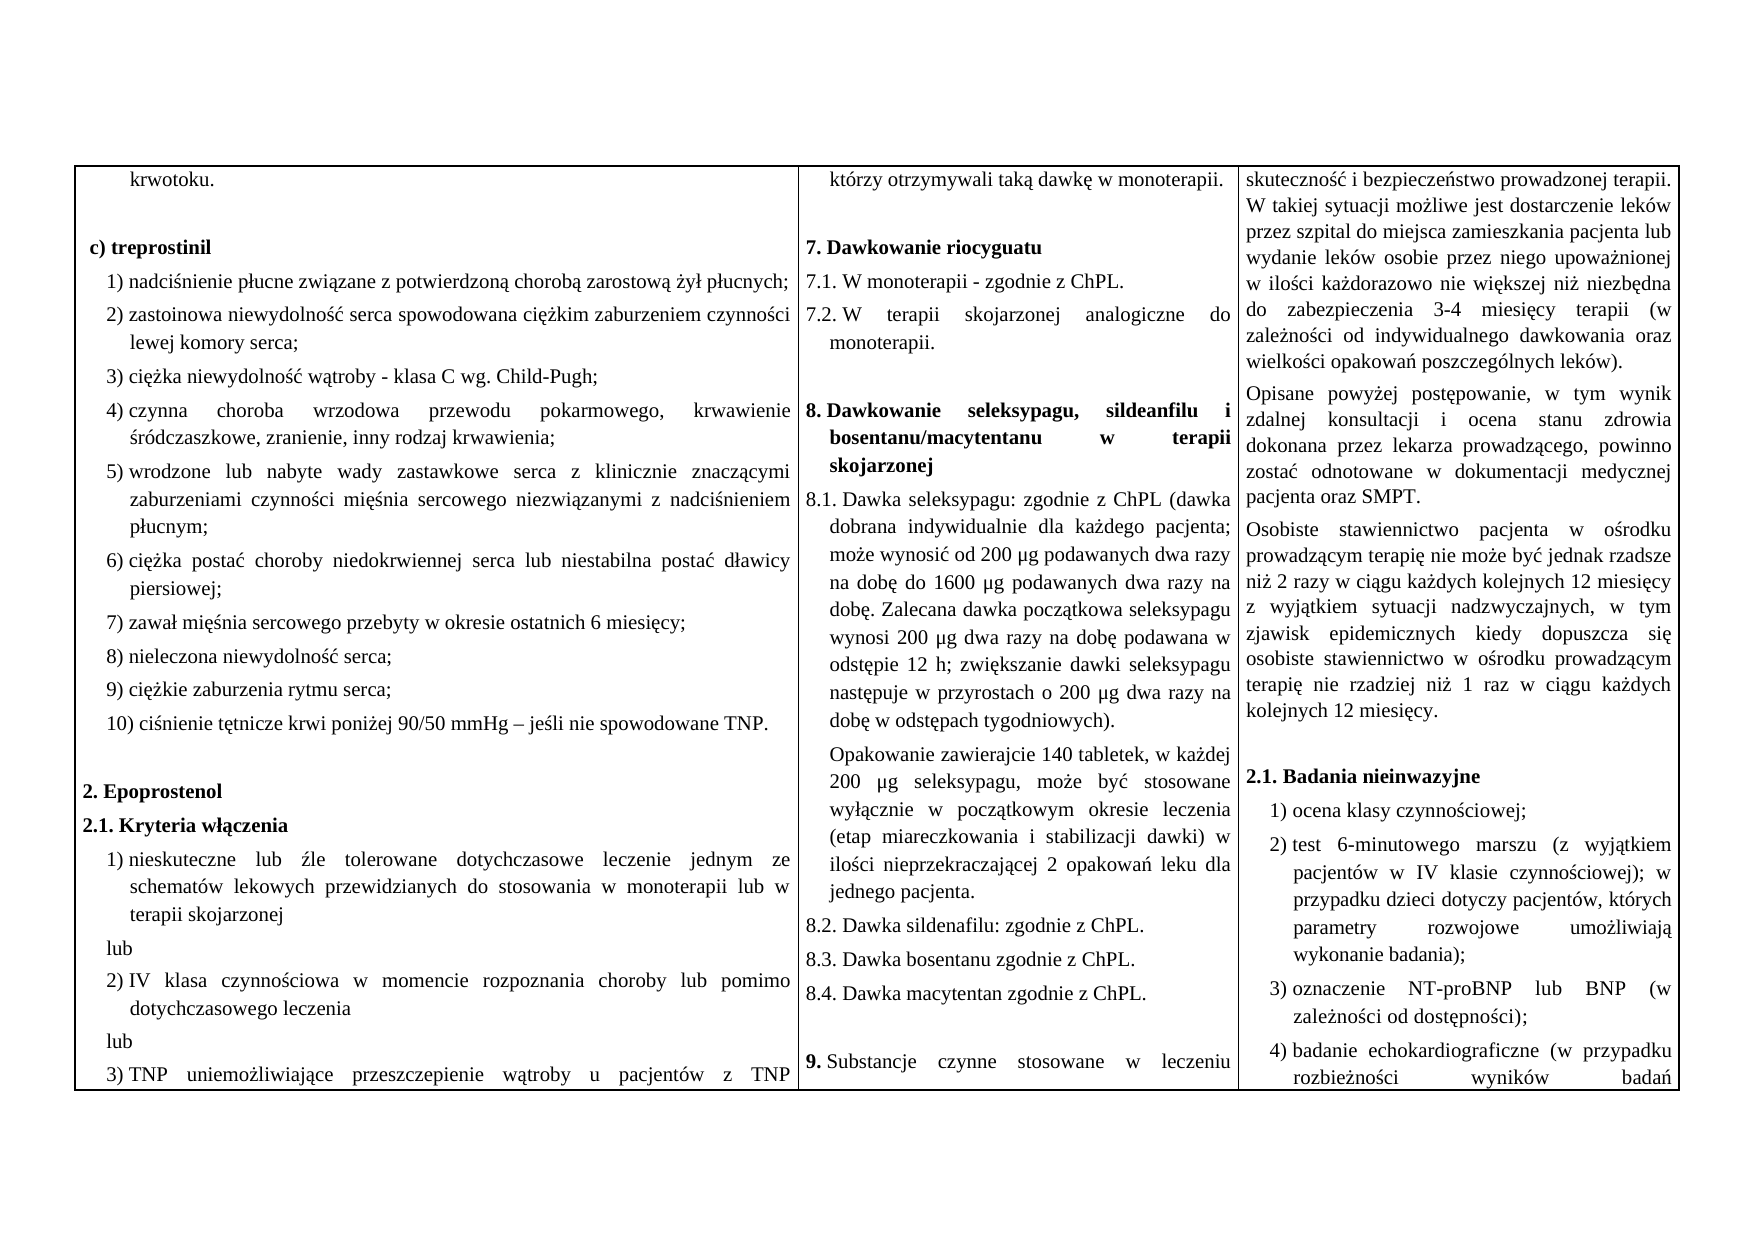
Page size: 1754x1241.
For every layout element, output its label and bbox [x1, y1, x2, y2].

table_cell [1239, 167, 1678, 1089]
table_cell [76, 167, 798, 1089]
table_cell [799, 167, 1238, 1089]
